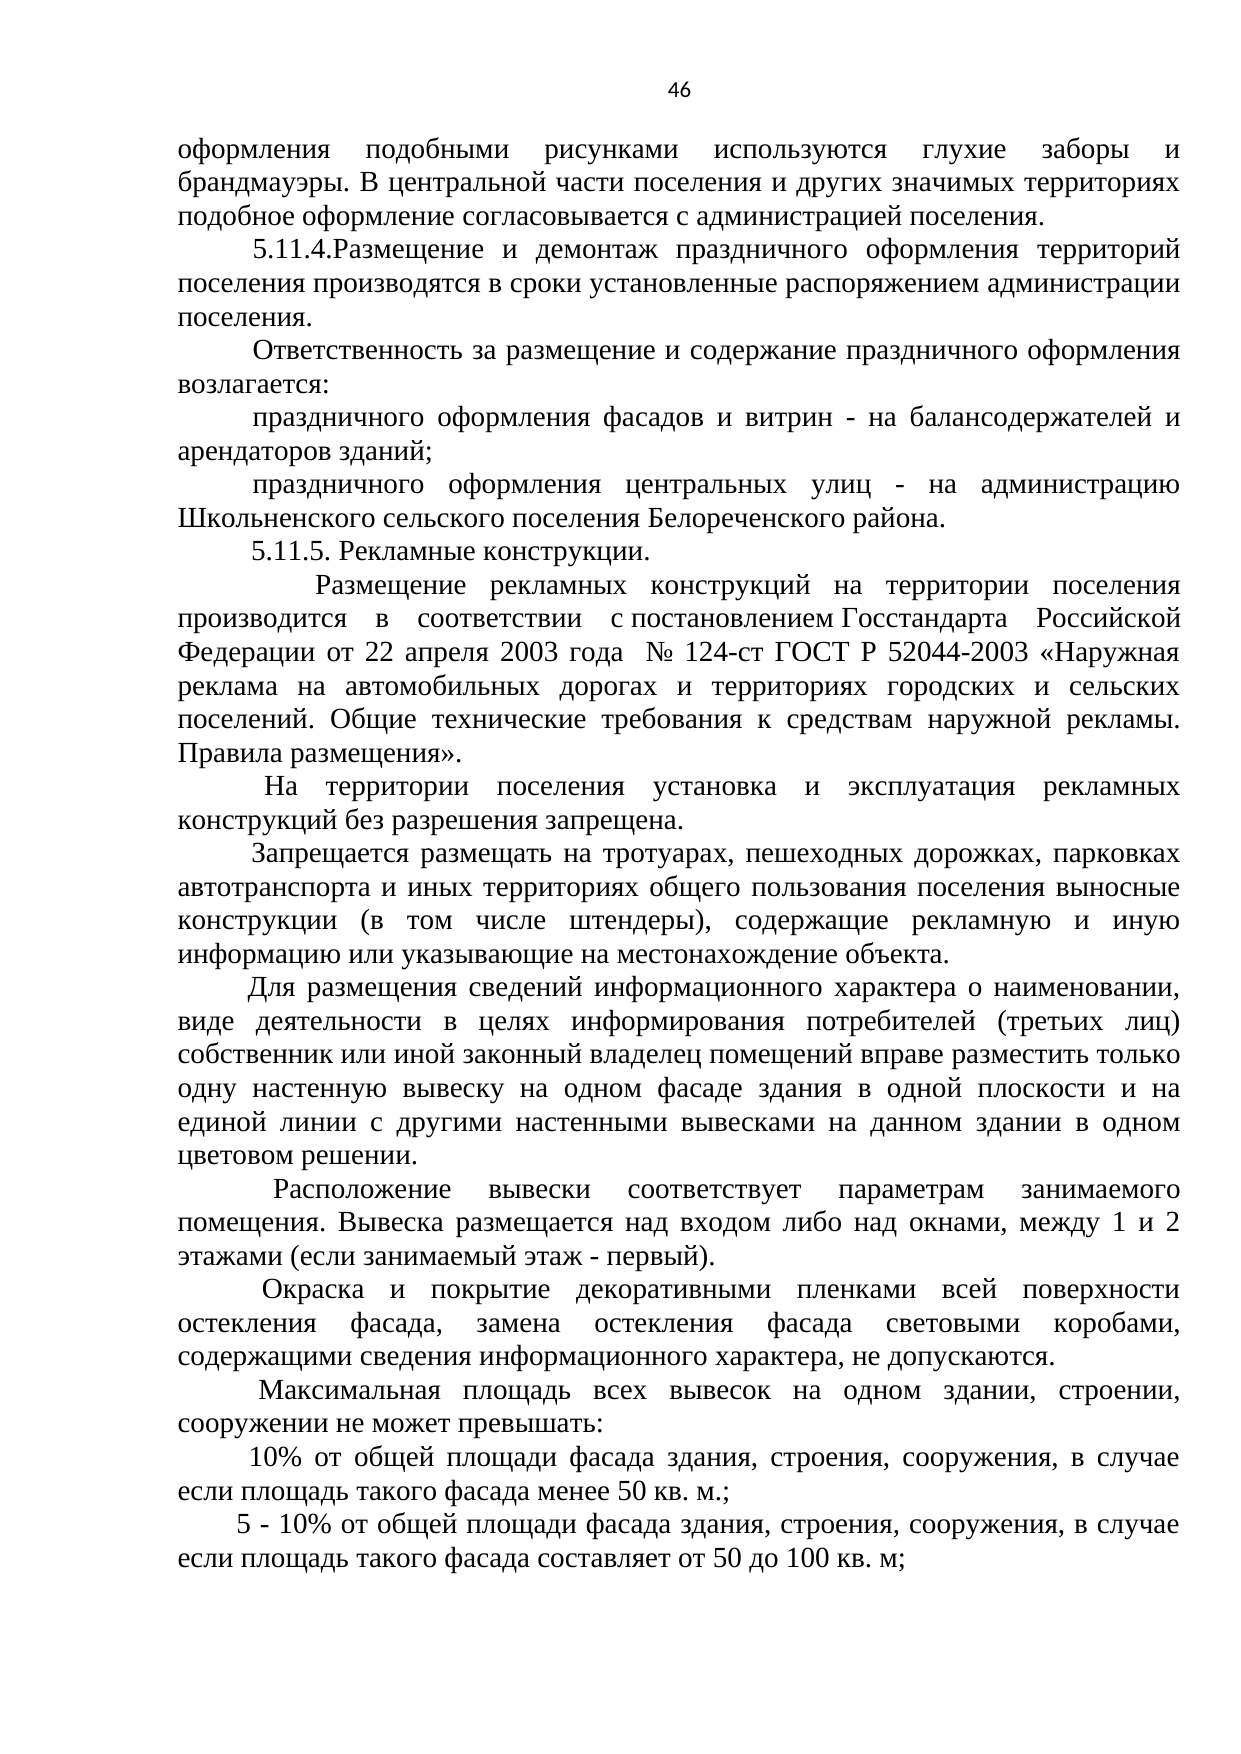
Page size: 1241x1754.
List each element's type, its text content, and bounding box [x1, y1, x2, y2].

text На территории поселения установка и эксплуатация рекламных конструкций без разрешения запрещена. [177, 768, 1181, 835]
text Максимальная площадь всех вывесок на одном здании, строении, сооружении не может превышать: [177, 1372, 1181, 1439]
text 10% от общей площади фасада здания, строения, сооружения, в случае если площадь такого фасада менее 50 кв. м.; [177, 1439, 1181, 1506]
text Размещение рекламных конструкций на территории поселения производится в соответствии с постановлением Госстандарта Российской Федерации от 22 апреля 2003 года № 124-ст ГОСТ Р 52044-2003 «Наружная реклама на автомобильных дорогах и территориях городских и сельских поселений. Общие технические требования к средствам наружной рекламы. Правила размещения». [177, 567, 1181, 768]
text Окраска и покрытие декоративными пленками всей поверхности остекления фасада, замена остекления фасада световыми коробами, содержащими сведения информационного характера, не допускаются. [177, 1271, 1181, 1372]
text Расположение вывески соответствует параметрам занимаемого помещения. Вывеска размещается над входом либо над окнами, между 1 и 2 этажами (если занимаемый этаж - первый). [177, 1171, 1181, 1271]
text Для размещения сведений информационного характера о наименовании, виде деятельности в целях информирования потребителей (третьих лиц) собственник или иной законный владелец помещений вправе разместить только одну настенную вывеску на одном фасаде здания в одной плоскости и на единой линии с другими настенными вывесками на данном здании в одном цветовом решении. [177, 969, 1181, 1171]
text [177, 131, 1181, 232]
text праздничного оформления центральных улиц - на администрацию Школьненского сельского поселения Белореченского района. [177, 466, 1181, 533]
text праздничного оформления фасадов и витрин - на балансодержателей и арендаторов зданий; [177, 399, 1181, 466]
text 5.11.5. Рекламные конструкции. [177, 533, 1181, 567]
text 5.11.4.Размещение и демонтаж праздничного оформления территорий поселения производятся в сроки установленные распоряжением администрации поселения. [177, 232, 1181, 332]
text Запрещается размещать на тротуарах, пешеходных дорожках, парковках автотранспорта и иных территориях общего пользования поселения выносные конструкции (в том числе штендеры), содержащие рекламную и иную информацию или указывающие на местонахождение объекта. [177, 835, 1181, 969]
text 5 - 10% от общей площади фасада здания, строения, сооружения, в случае если площадь такого фасада составляет от 50 до 100 кв. м; [177, 1506, 1181, 1573]
text Ответственность за размещение и содержание праздничного оформления возлагается: [177, 332, 1181, 399]
